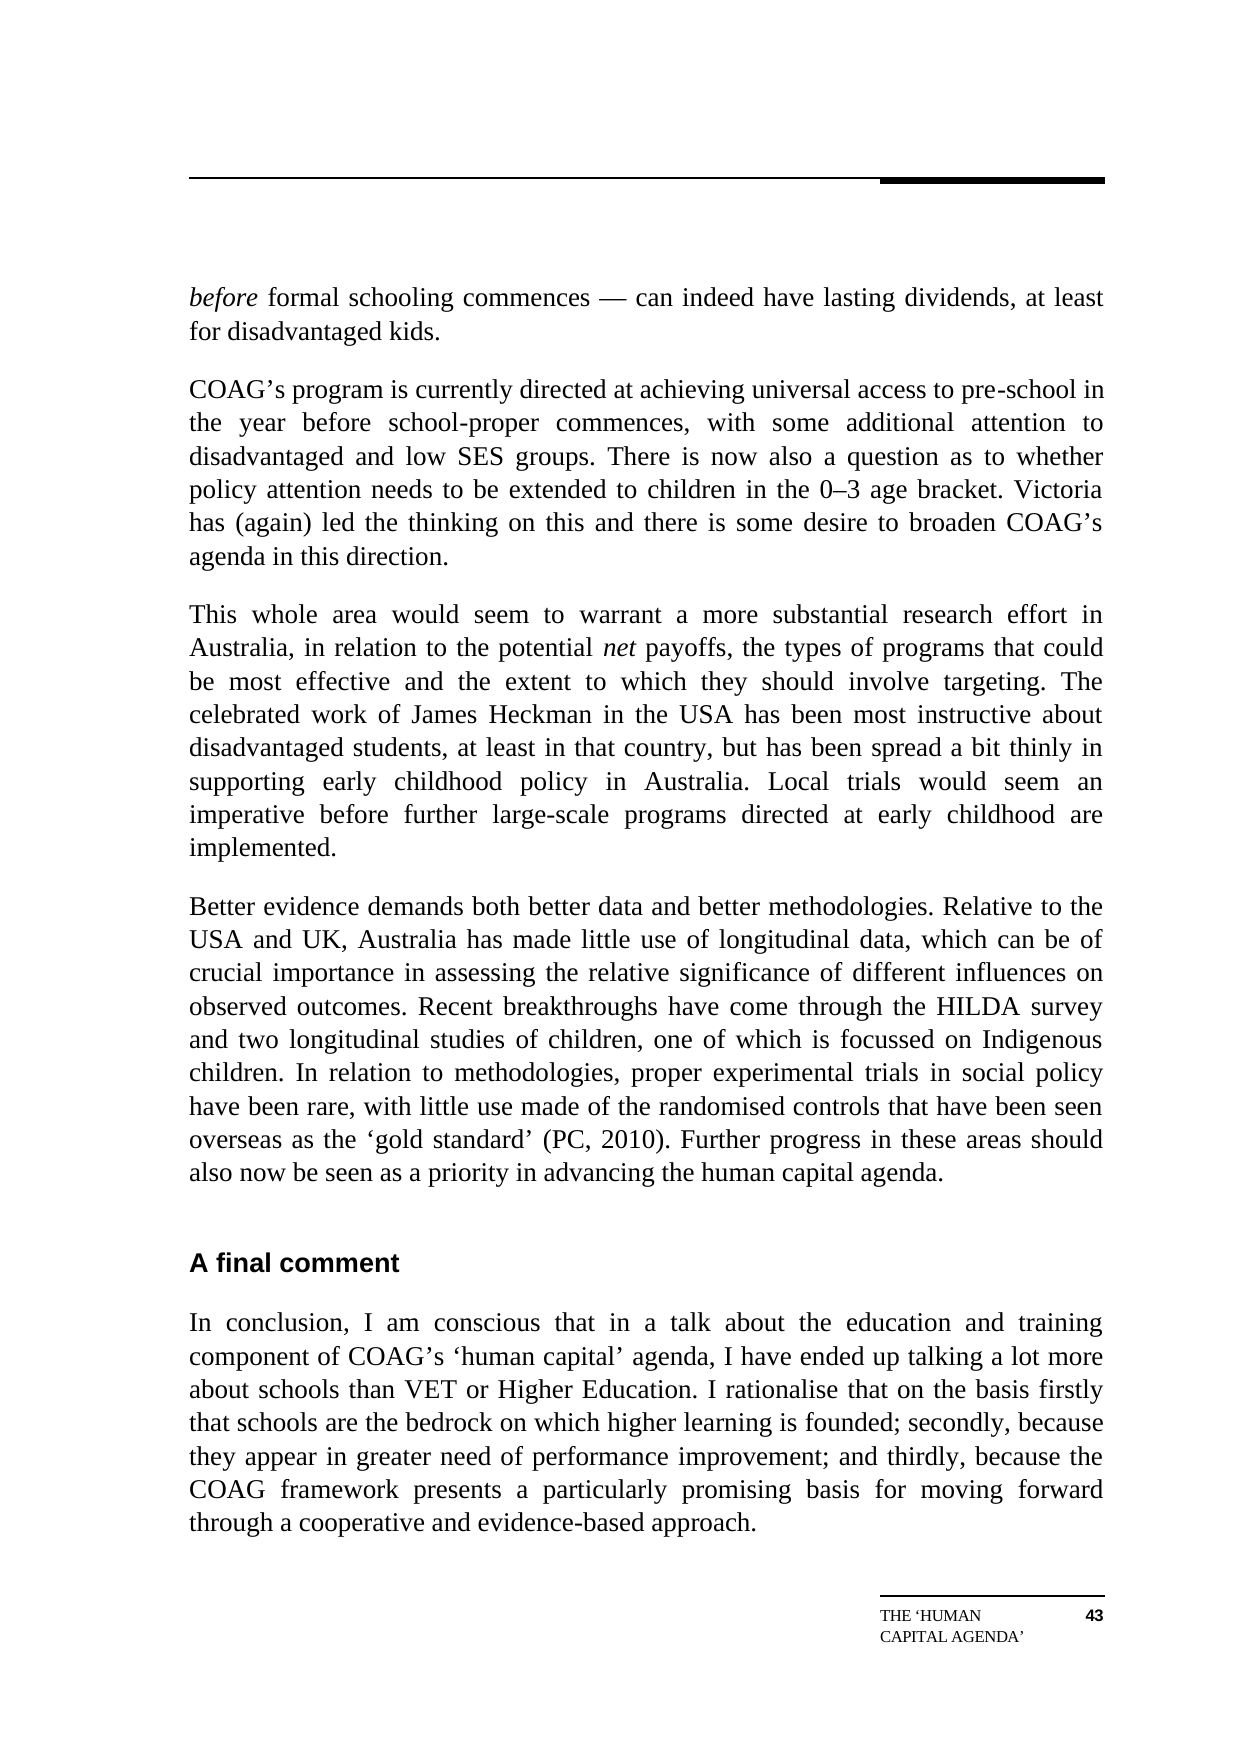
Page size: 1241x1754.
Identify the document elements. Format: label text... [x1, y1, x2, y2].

text Better evidence demands both better data and better methodologies. Relative to the and , has made little use of longitudinal data, which can be of crucial importance in assessing the relative significance of different influences on observed outcomes. Recent breakthroughs have come through the HILDA survey and two longitudinal studies of children, one of which is focussed on Indigenous children. In relation to methodologies, proper experimental trials in social policy have been rare, with little use made of the randomised controls that have been seen overseas as the ‘gold standard’ (PC, 2010). Further progress in these areas should also now be seen as a priority in advancing the human capital agenda. [189, 888, 1104, 1188]
text COAG’s program is currently directed at achieving universal access to pre-school in the year before school-proper commences, with some additional attention to disadvantaged and low SES groups. There is now also a question as to whether policy attention needs to be extended to children in the 0–3 age bracket. has (again) led the thinking on this and there is some desire to broaden COAG’s agenda in this direction. [189, 371, 1104, 571]
text In conclusion, I am conscious that in a talk about the education and training component of COAG’s ‘human capital’ agenda, I have ended up talking a lot more about schools than VET or Higher Education. I rationalise that on the basis firstly that schools are the bedrock on which higher learning is founded; secondly, because they appear in greater need of performance improvement; and thirdly, because the COAG framework presents a particularly promising basis for moving forward through a cooperative and evidence-based approach. [189, 1304, 1104, 1538]
subtitle A final comment [189, 1246, 1104, 1279]
text This whole area would seem to warrant a more substantial research effort in , in relation to the potential net payoffs, the types of programs that could be most effective and the extent to which they should involve targeting. The celebrated work of James Heckman in the has been most instructive about disadvantaged students, at least in that country, but has been spread a bit thinly in supporting early childhood policy in . Local trials would seem an imperative before further large-scale programs directed at early childhood are implemented. [189, 596, 1104, 863]
